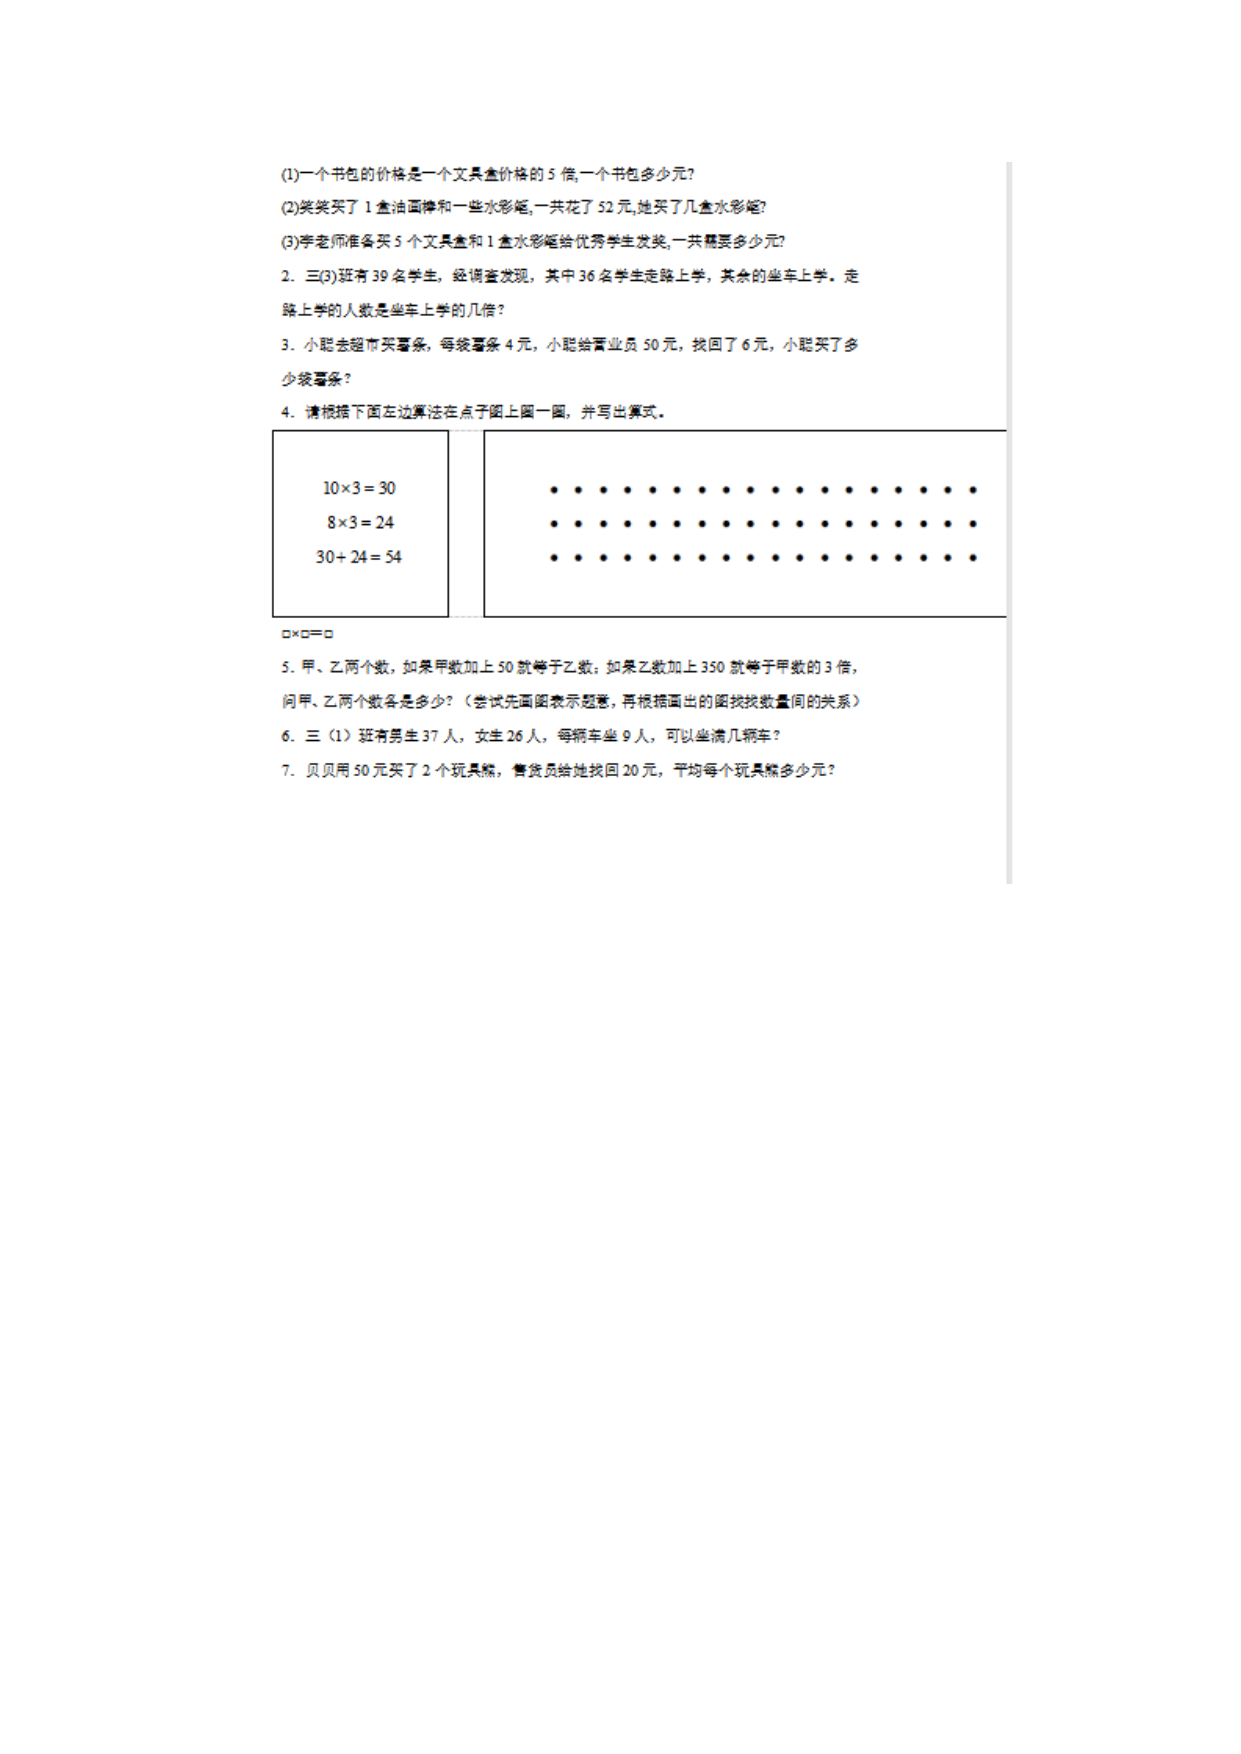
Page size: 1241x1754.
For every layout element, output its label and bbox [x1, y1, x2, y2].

picture [227, 162, 1013, 884]
